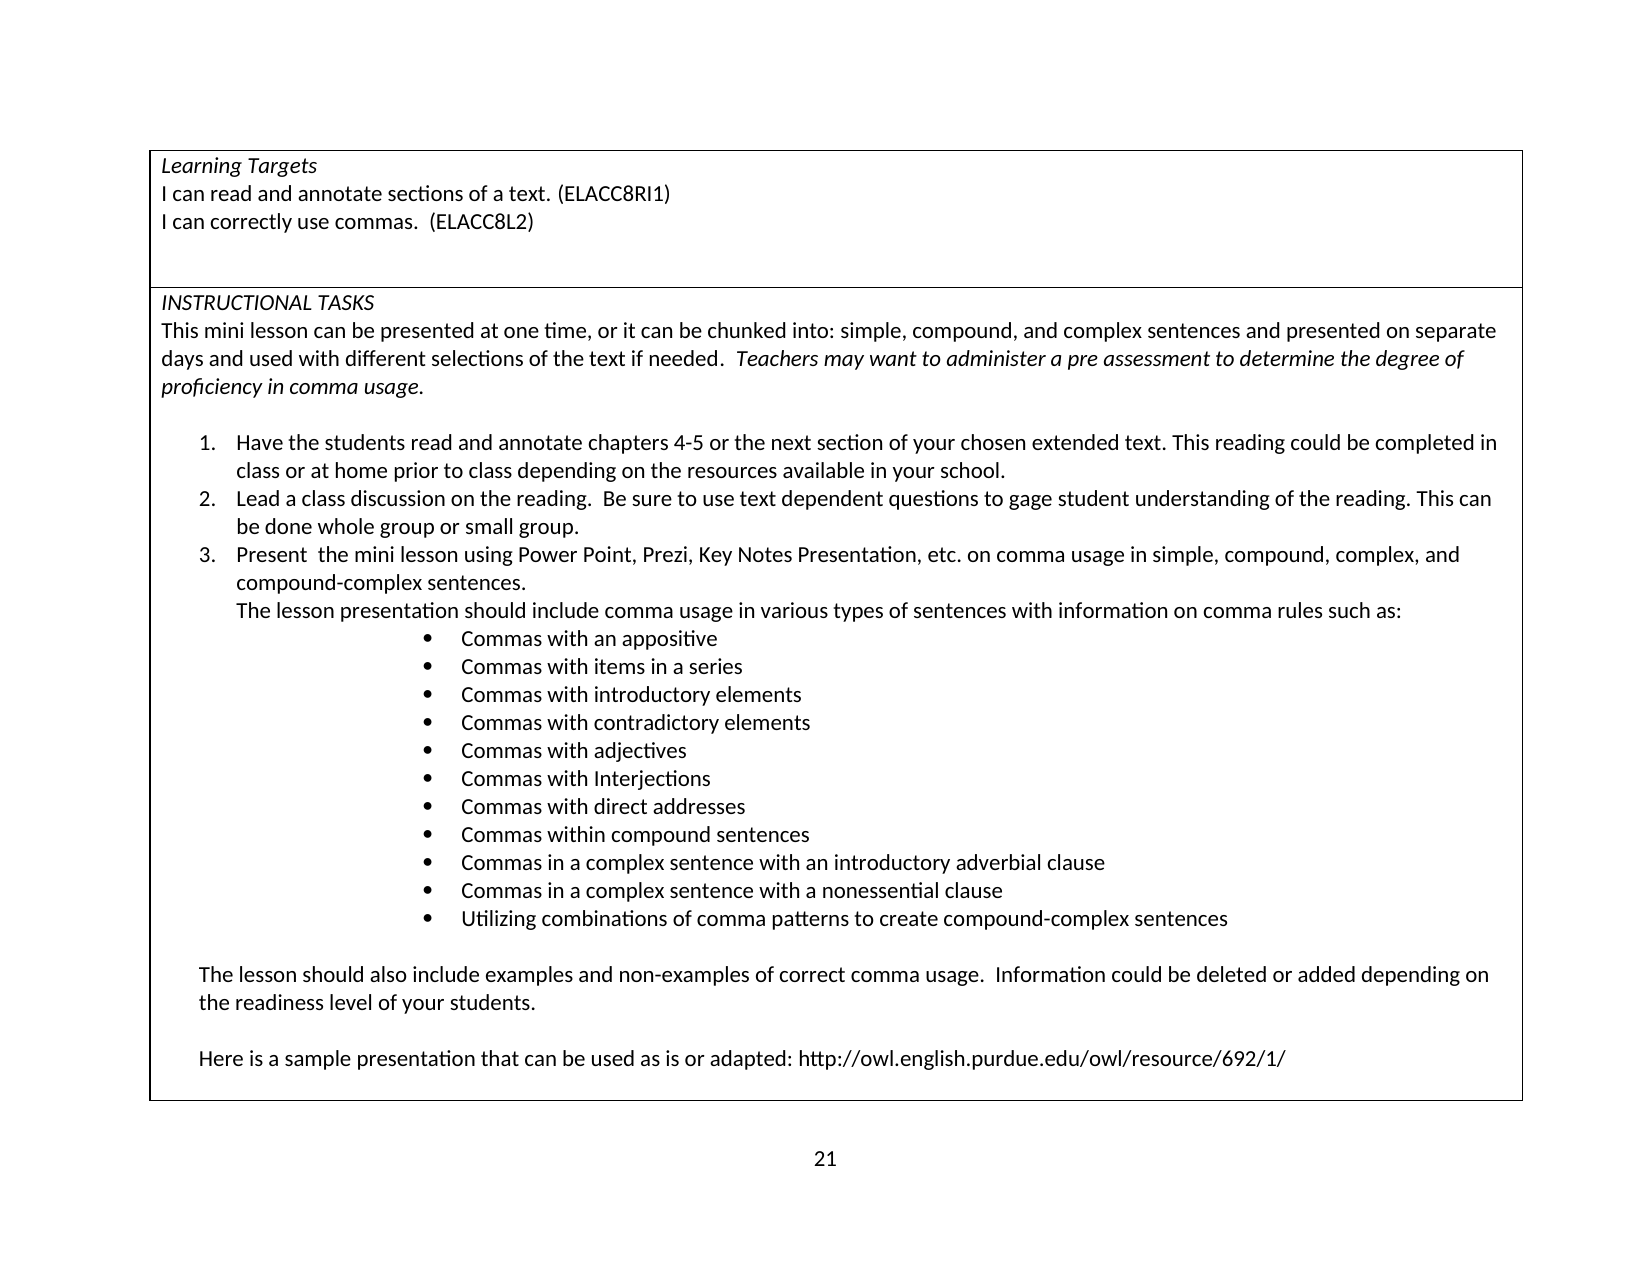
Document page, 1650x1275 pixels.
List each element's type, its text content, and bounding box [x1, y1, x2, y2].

table_cell Learning Targets I can read and annotate sections of a text. (ELACC8RI1) I can correctly use commas. (ELACC8L2) [151, 151, 1522, 287]
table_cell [151, 288, 1522, 1100]
